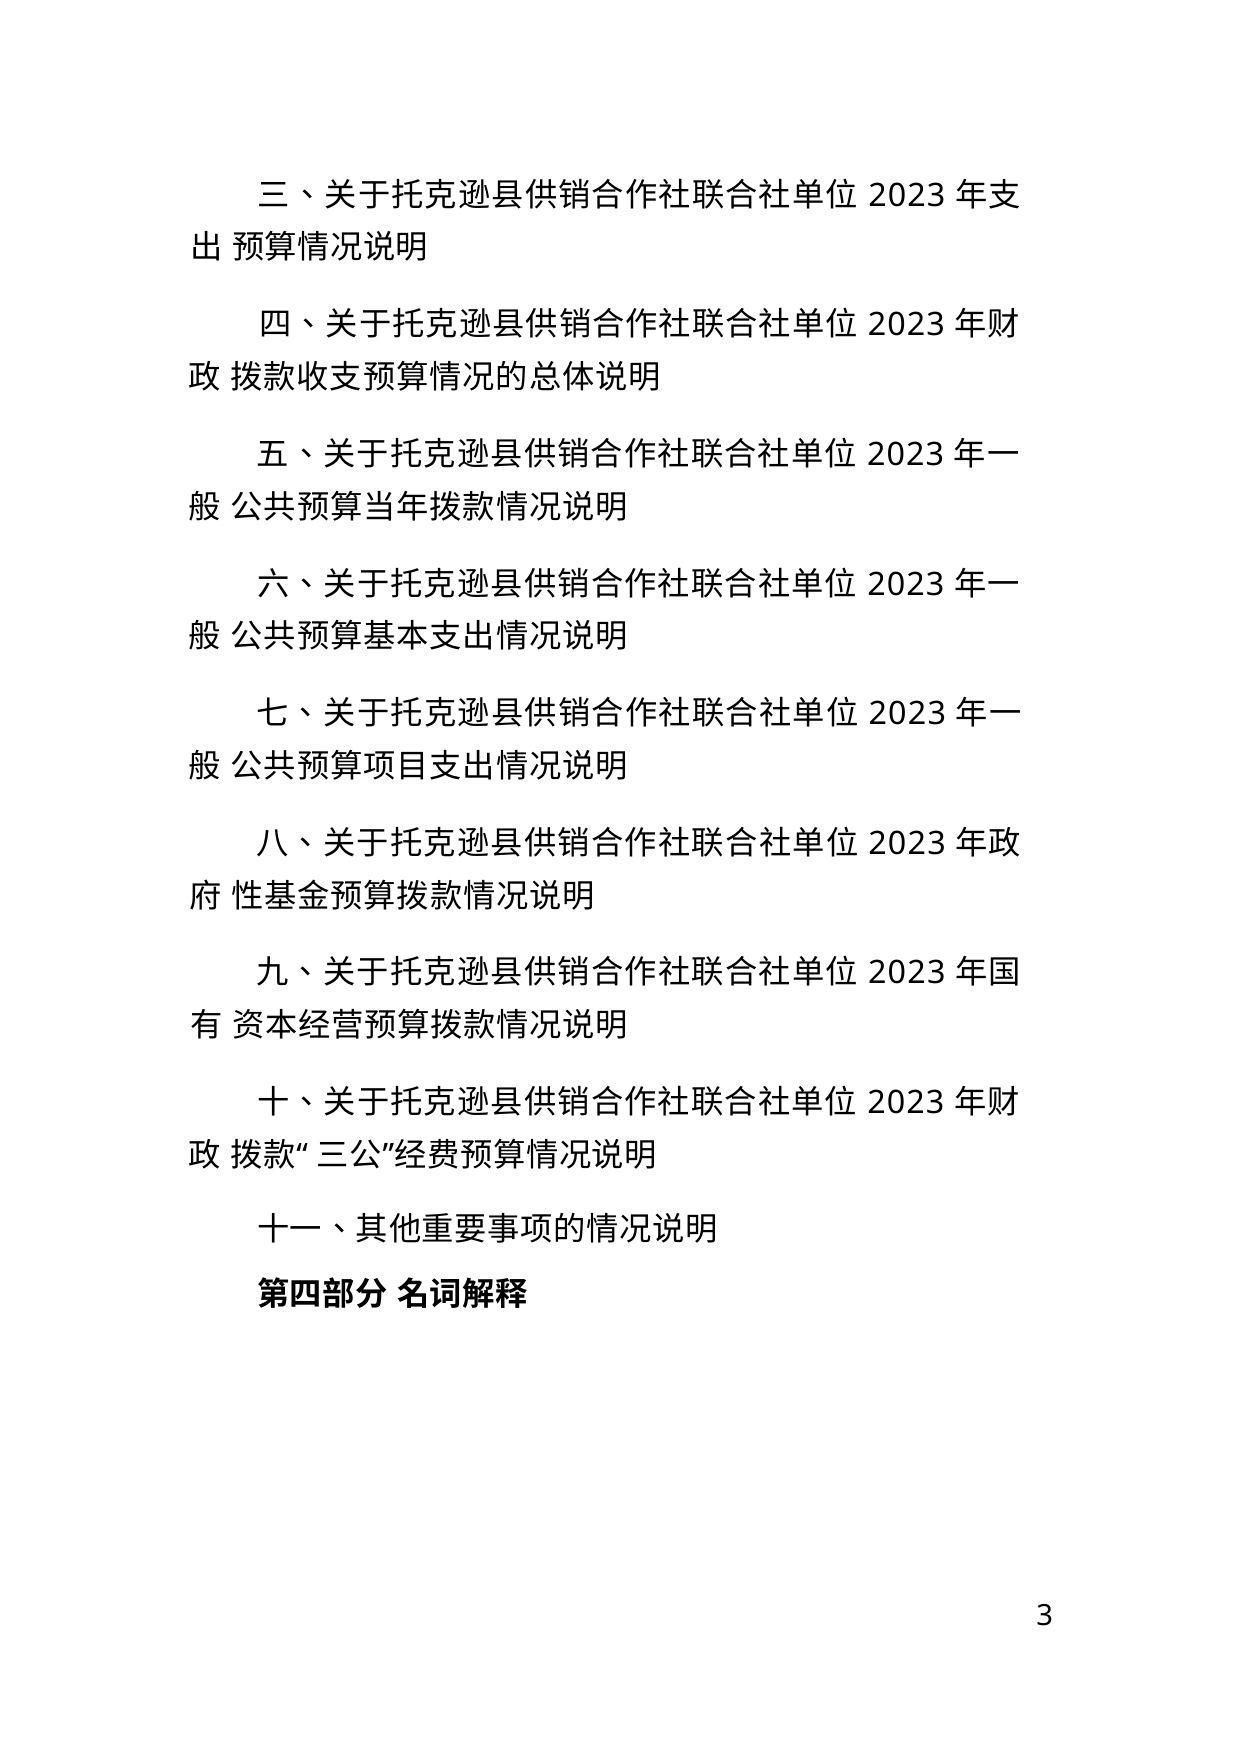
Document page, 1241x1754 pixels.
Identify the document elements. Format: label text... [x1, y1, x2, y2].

text 五、关于托克逊县供销合作社联合社单位 2023 年一般 公共预算当年拨款情况说明 [188, 431, 1053, 528]
text 十一、其他重要事项的情况说明 [257, 1209, 1054, 1249]
text 八、关于托克逊县供销合作社联合社单位 2023 年政府 性基金预算拨款情况说明 [189, 820, 1053, 916]
text 十、关于托克逊县供销合作社联合社单位 2023 年财政 拨款“ 三公”经费预算情况说明 [188, 1079, 1053, 1176]
text 第四部分 名词解释 [257, 1273, 1054, 1313]
text 六、关于托克逊县供销合作社联合社单位 2023 年一般 公共预算基本支出情况说明 [188, 560, 1053, 657]
text 三、关于托克逊县供销合作社联合社单位 2023 年支出 预算情况说明 [190, 172, 1053, 268]
text 七、关于托克逊县供销合作社联合社单位 2023 年一般 公共预算项目支出情况说明 [188, 690, 1053, 787]
text 九、关于托克逊县供销合作社联合社单位 2023 年国有 资本经营预算拨款情况说明 [190, 949, 1053, 1046]
text 四、关于托克逊县供销合作社联合社单位 2023 年财政 拨款收支预算情况的总体说明 [188, 301, 1053, 398]
